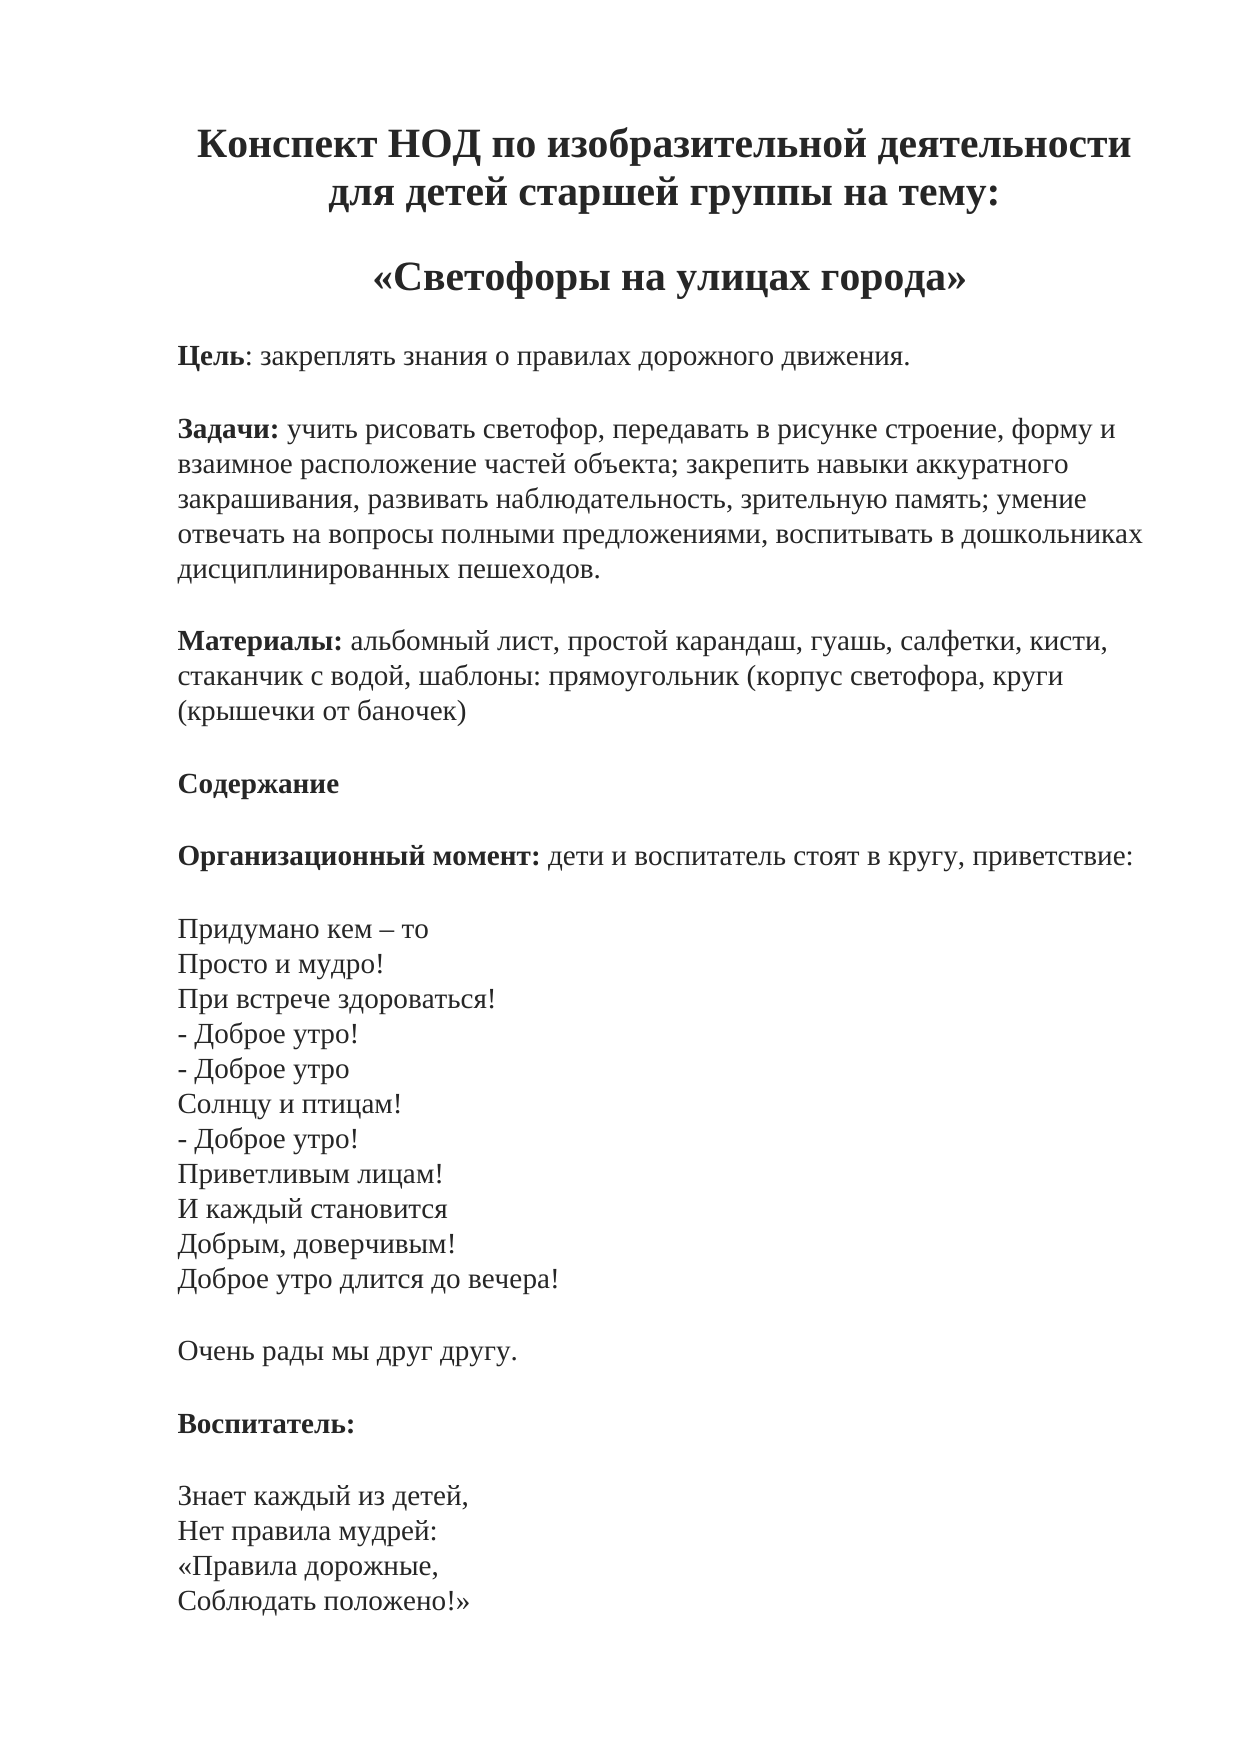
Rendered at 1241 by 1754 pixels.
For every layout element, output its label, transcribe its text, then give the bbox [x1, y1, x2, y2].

text Конспект НОД по изобразительной деятельности для детей старшей группы на тему: [177, 118, 1152, 214]
text Задачи: учить рисовать светофор, передавать в рисунке строение, форму и взаимное расположение частей объекта; закрепить навыки аккуратного закрашивания, развивать наблюдательность, зрительную память; умение отвечать на вопросы полными предложениями, воспитывать в дошкольниках дисциплинированных пешеходов. [177, 409, 1152, 584]
text Организационный момент: дети и воспитатель стоят в кругу, приветствие: [177, 837, 1152, 872]
text Материалы: альбомный лист, простой карандаш, гуашь, салфетки, кисти, стаканчик с водой, шаблоны: прямоугольник (корпус светофора, круги (крышечки от баночек) [177, 622, 1152, 727]
text Придумано кем – то Просто и мудро! При встрече здороваться! - Доброе утро! - Доброе утро Солнцу и птицам! - Доброе утро! Приветливым лицам! И каждый становится Добрым, доверчивым! Доброе утро длится до вечера! [177, 909, 1152, 1294]
text Очень рады мы друг другу. [177, 1332, 1152, 1367]
text Цель: закреплять знания о правилах дорожного движения. [177, 337, 1152, 372]
text Знает каждый из детей, Нет правила мудрей: «Правила дорожные, Соблюдать положено!» [177, 1477, 1152, 1617]
text Воспитатель: [177, 1404, 1152, 1439]
text Содержание [177, 764, 1152, 799]
text «Светофоры на улицах города» [177, 251, 1152, 299]
